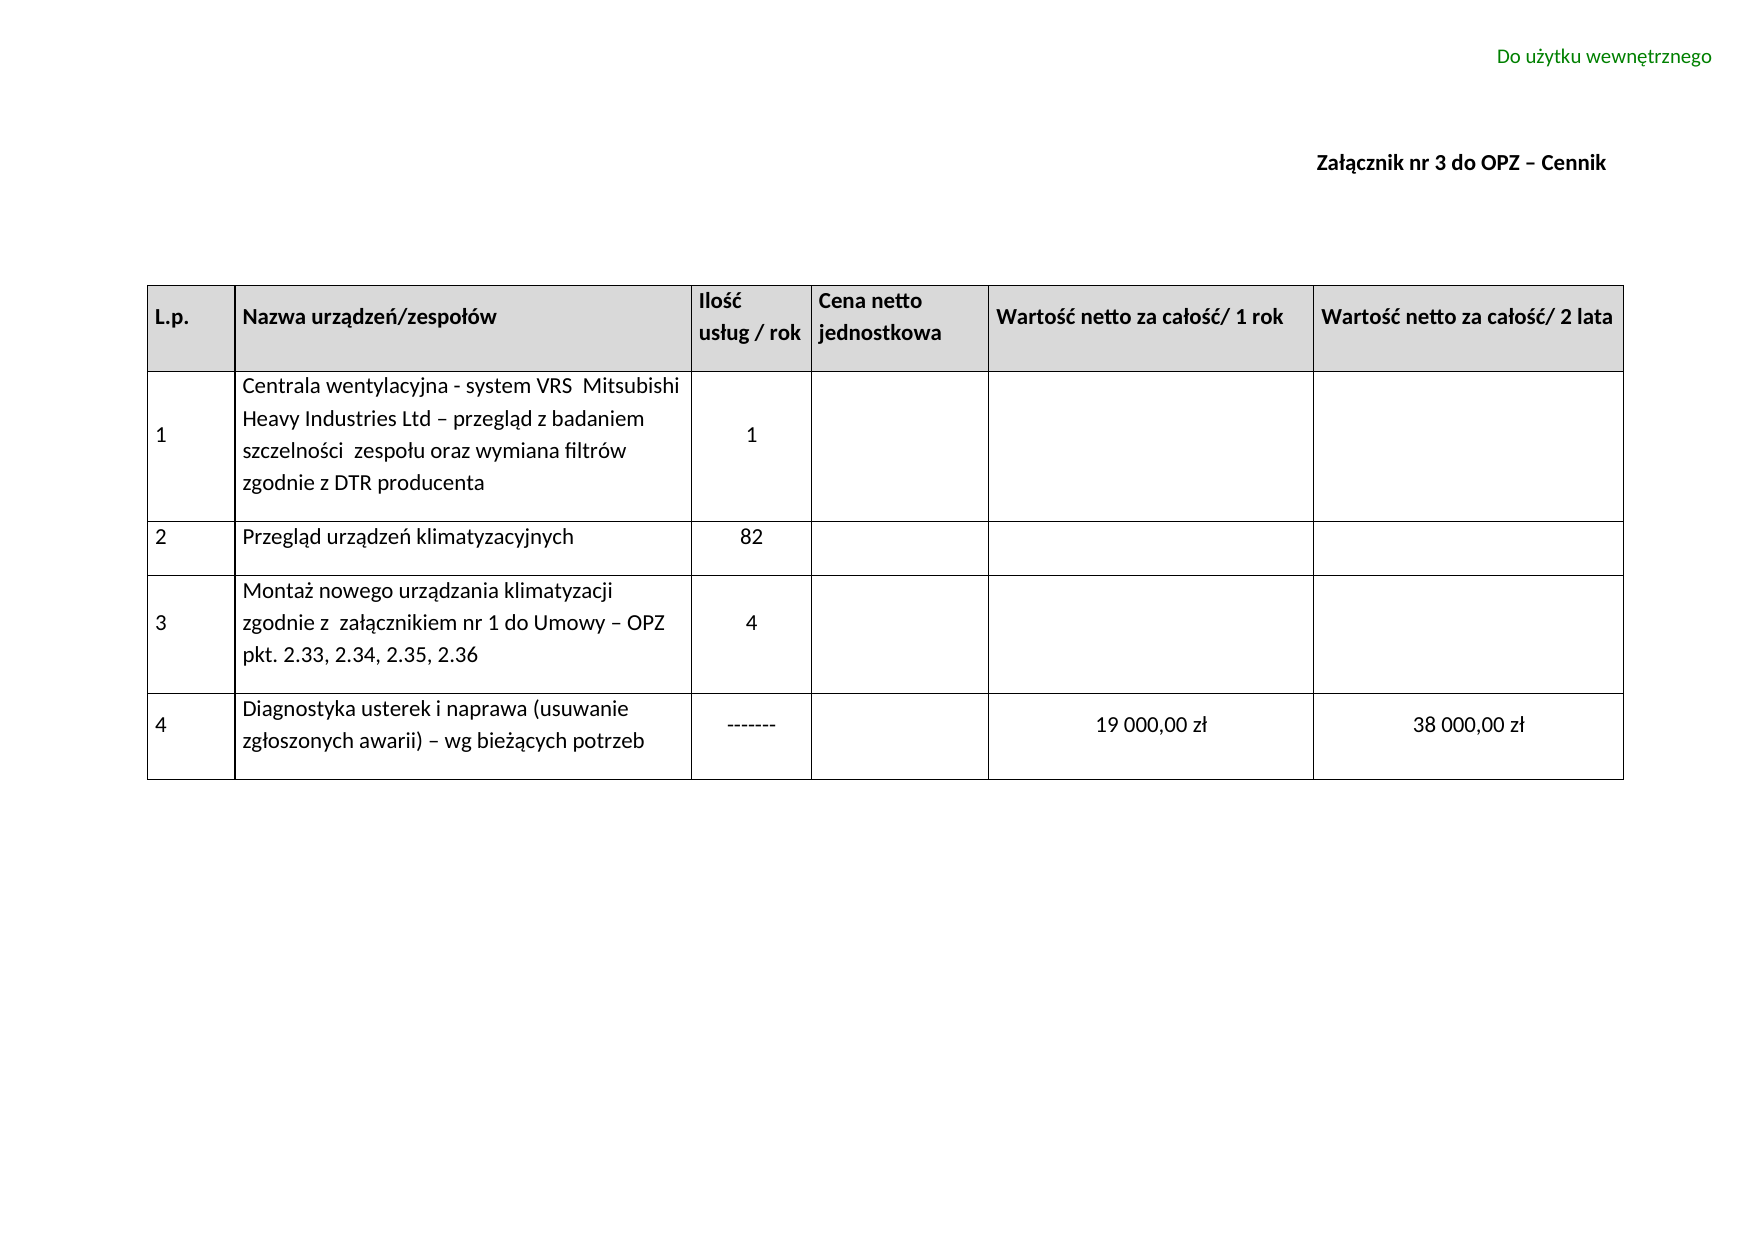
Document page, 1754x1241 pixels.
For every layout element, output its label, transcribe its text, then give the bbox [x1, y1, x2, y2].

table_cell 3 [148, 576, 234, 693]
table_cell Diagnostyka usterek i naprawa (usuwanie zgłoszonych awarii) – wg bieżących potrzeb [236, 694, 691, 779]
table_cell 1 [692, 372, 811, 521]
table_cell [1314, 576, 1623, 693]
table_cell [989, 372, 1313, 521]
table_header Wartość netto za całość/ 2 lata [1314, 286, 1623, 371]
table_header Ilość usług / rok [692, 286, 811, 371]
table_cell 1 [148, 372, 234, 521]
table_header Nazwa urządzeń/zespołów [236, 286, 691, 371]
table_cell 4 [148, 694, 234, 779]
table_cell [812, 576, 988, 693]
table_cell 2 [148, 522, 234, 575]
table_cell [812, 522, 988, 575]
table_header Wartość netto za całość/ 1 rok [989, 286, 1313, 371]
table_cell [989, 576, 1313, 693]
table_cell [1314, 522, 1623, 575]
table_header Cena netto jednostkowa [812, 286, 988, 371]
table_cell Przegląd urządzeń klimatyzacyjnych [236, 522, 691, 575]
table_cell 4 [692, 576, 811, 693]
table_cell Montaż nowego urządzania klimatyzacji zgodnie z załącznikiem nr 1 do Umowy – OPZ pkt. 2.33, 2.34, 2.35, 2.36 [236, 576, 691, 693]
table_cell [989, 522, 1313, 575]
table_cell 38 000,00 zł [1314, 694, 1623, 779]
table_header L.p. [148, 286, 234, 371]
table_cell 82 [692, 522, 811, 575]
text Załącznik nr 3 do OPZ – Cennik [148, 148, 1606, 176]
table_cell [812, 372, 988, 521]
table_cell ------- [692, 694, 811, 779]
table_cell [1314, 372, 1623, 521]
table_cell [812, 694, 988, 779]
table_cell 19 000,00 zł [989, 694, 1313, 779]
table_cell Centrala wentylacyjna - system VRS Mitsubishi Heavy Industries Ltd – przegląd z badaniem szczelności zespołu oraz wymiana filtrów zgodnie z DTR producenta [236, 372, 691, 521]
